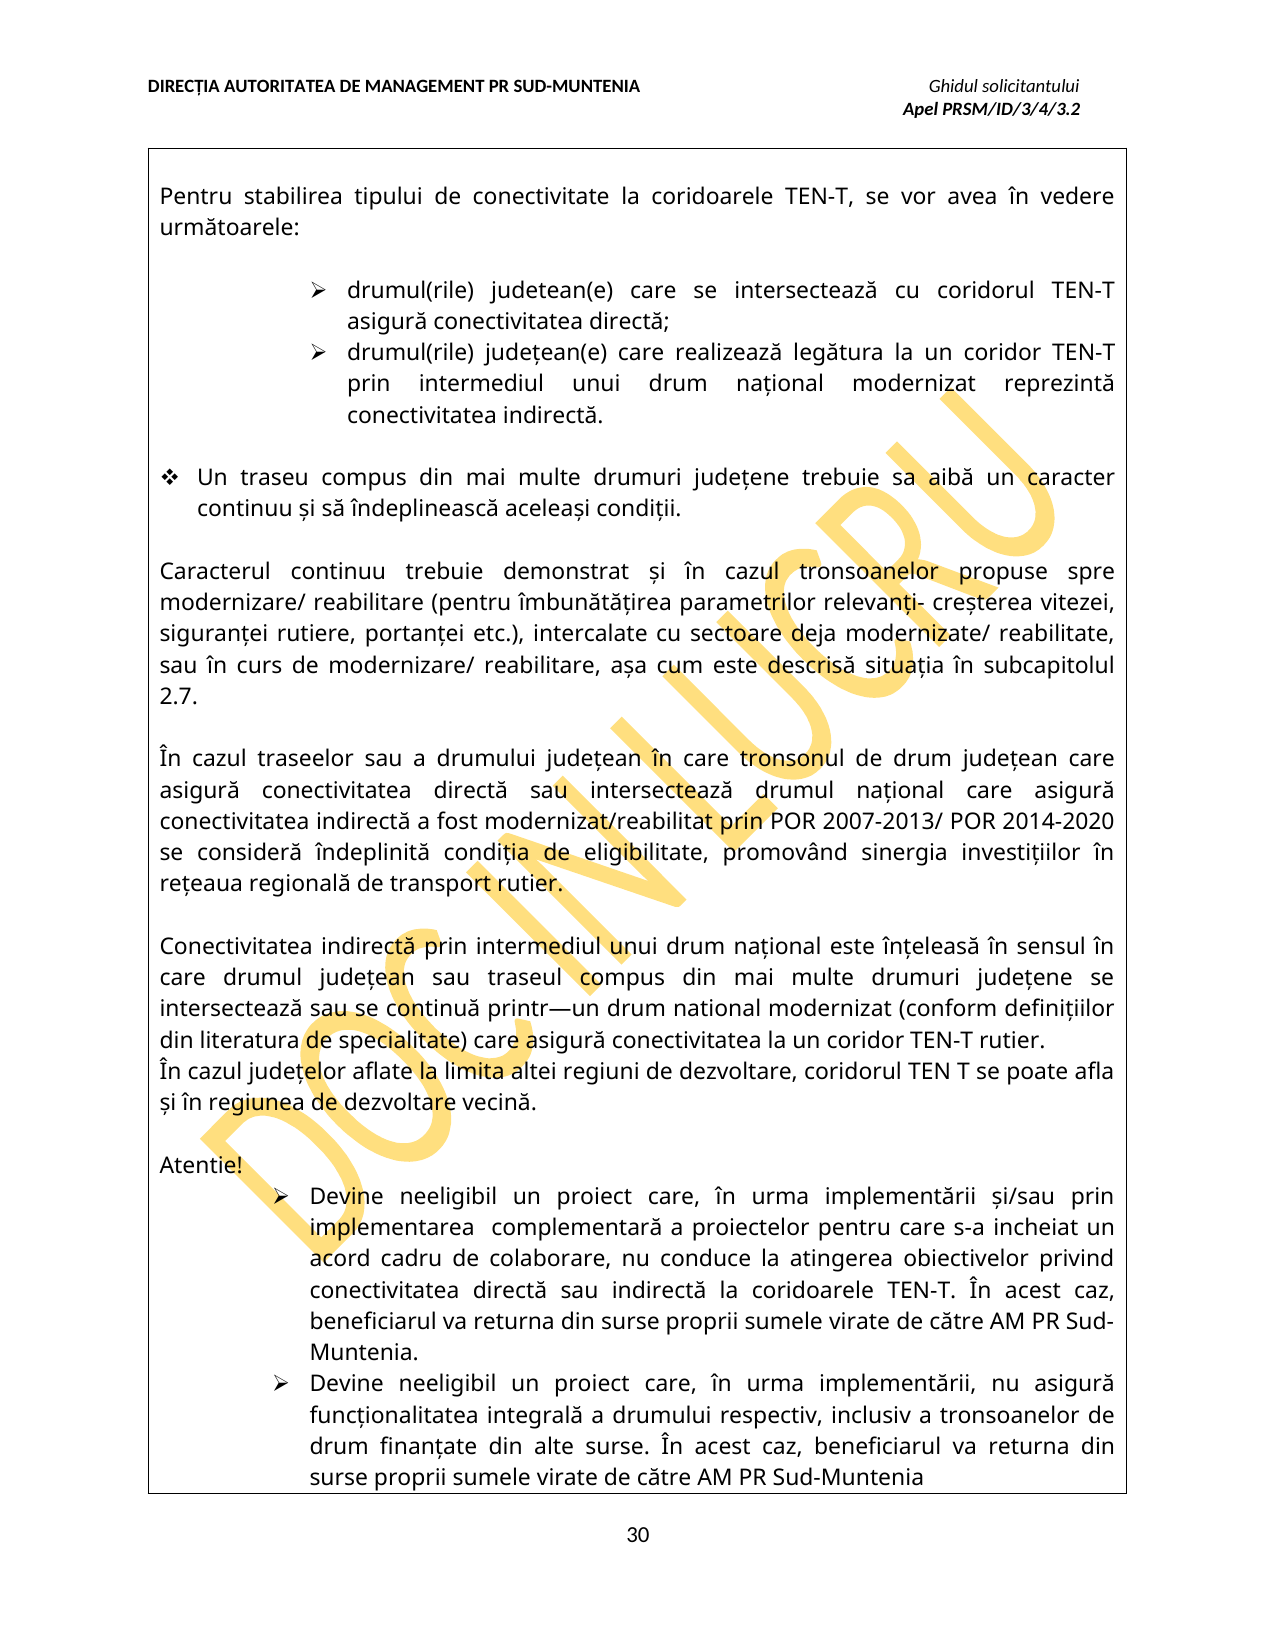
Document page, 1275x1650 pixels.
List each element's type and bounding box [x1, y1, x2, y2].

table_header [149, 149, 1126, 1492]
